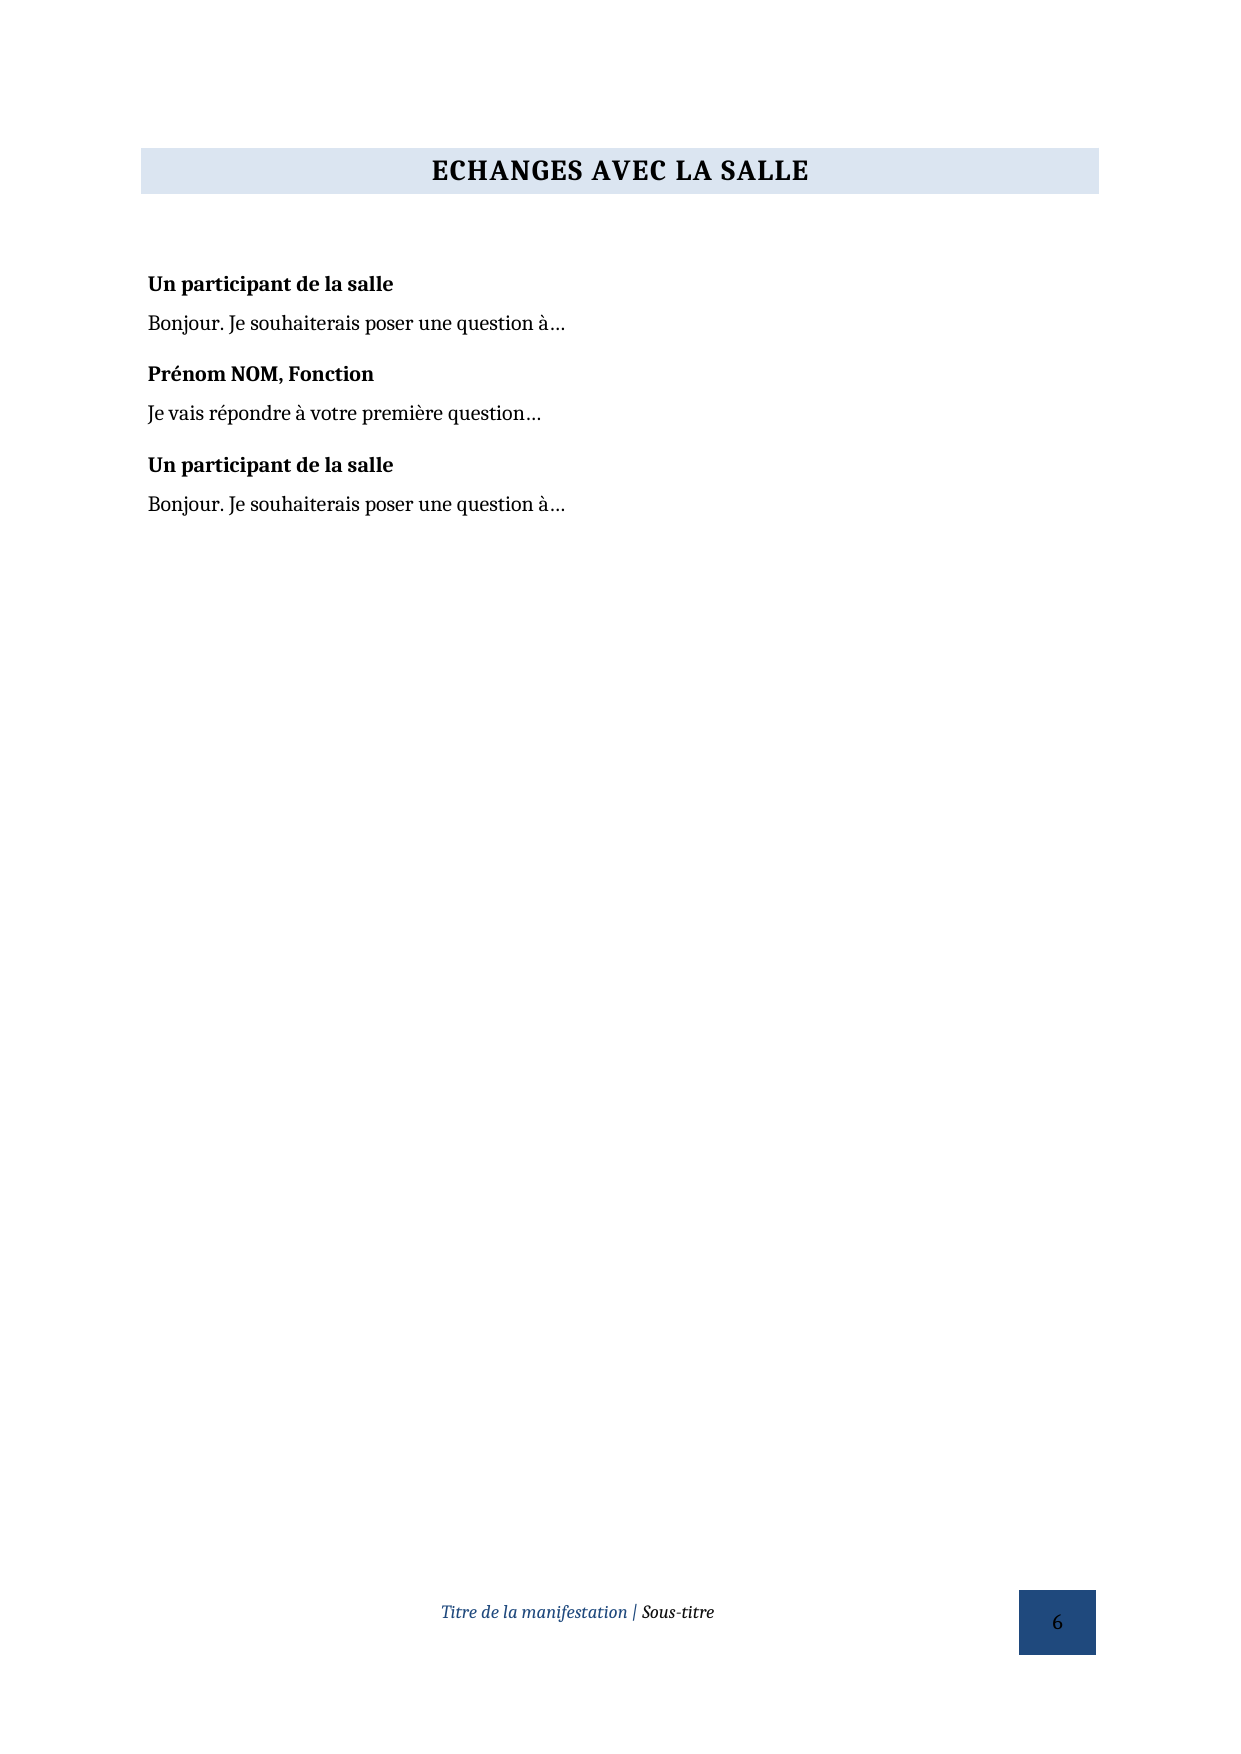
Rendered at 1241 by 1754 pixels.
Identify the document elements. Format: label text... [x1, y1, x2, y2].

text Bonjour. Je souhaiterais poser une question à… [148, 492, 1093, 517]
text Je vais répondre à votre première question… [148, 401, 1093, 426]
text Un participant de la salle [148, 453, 1093, 478]
text Bonjour. Je souhaiterais poser une question à… [148, 311, 1093, 336]
text Prénom NOM, Fonction [148, 362, 1093, 387]
text Un participant de la salle [148, 272, 1093, 297]
subtitle Echanges avec la salle [148, 154, 1093, 187]
